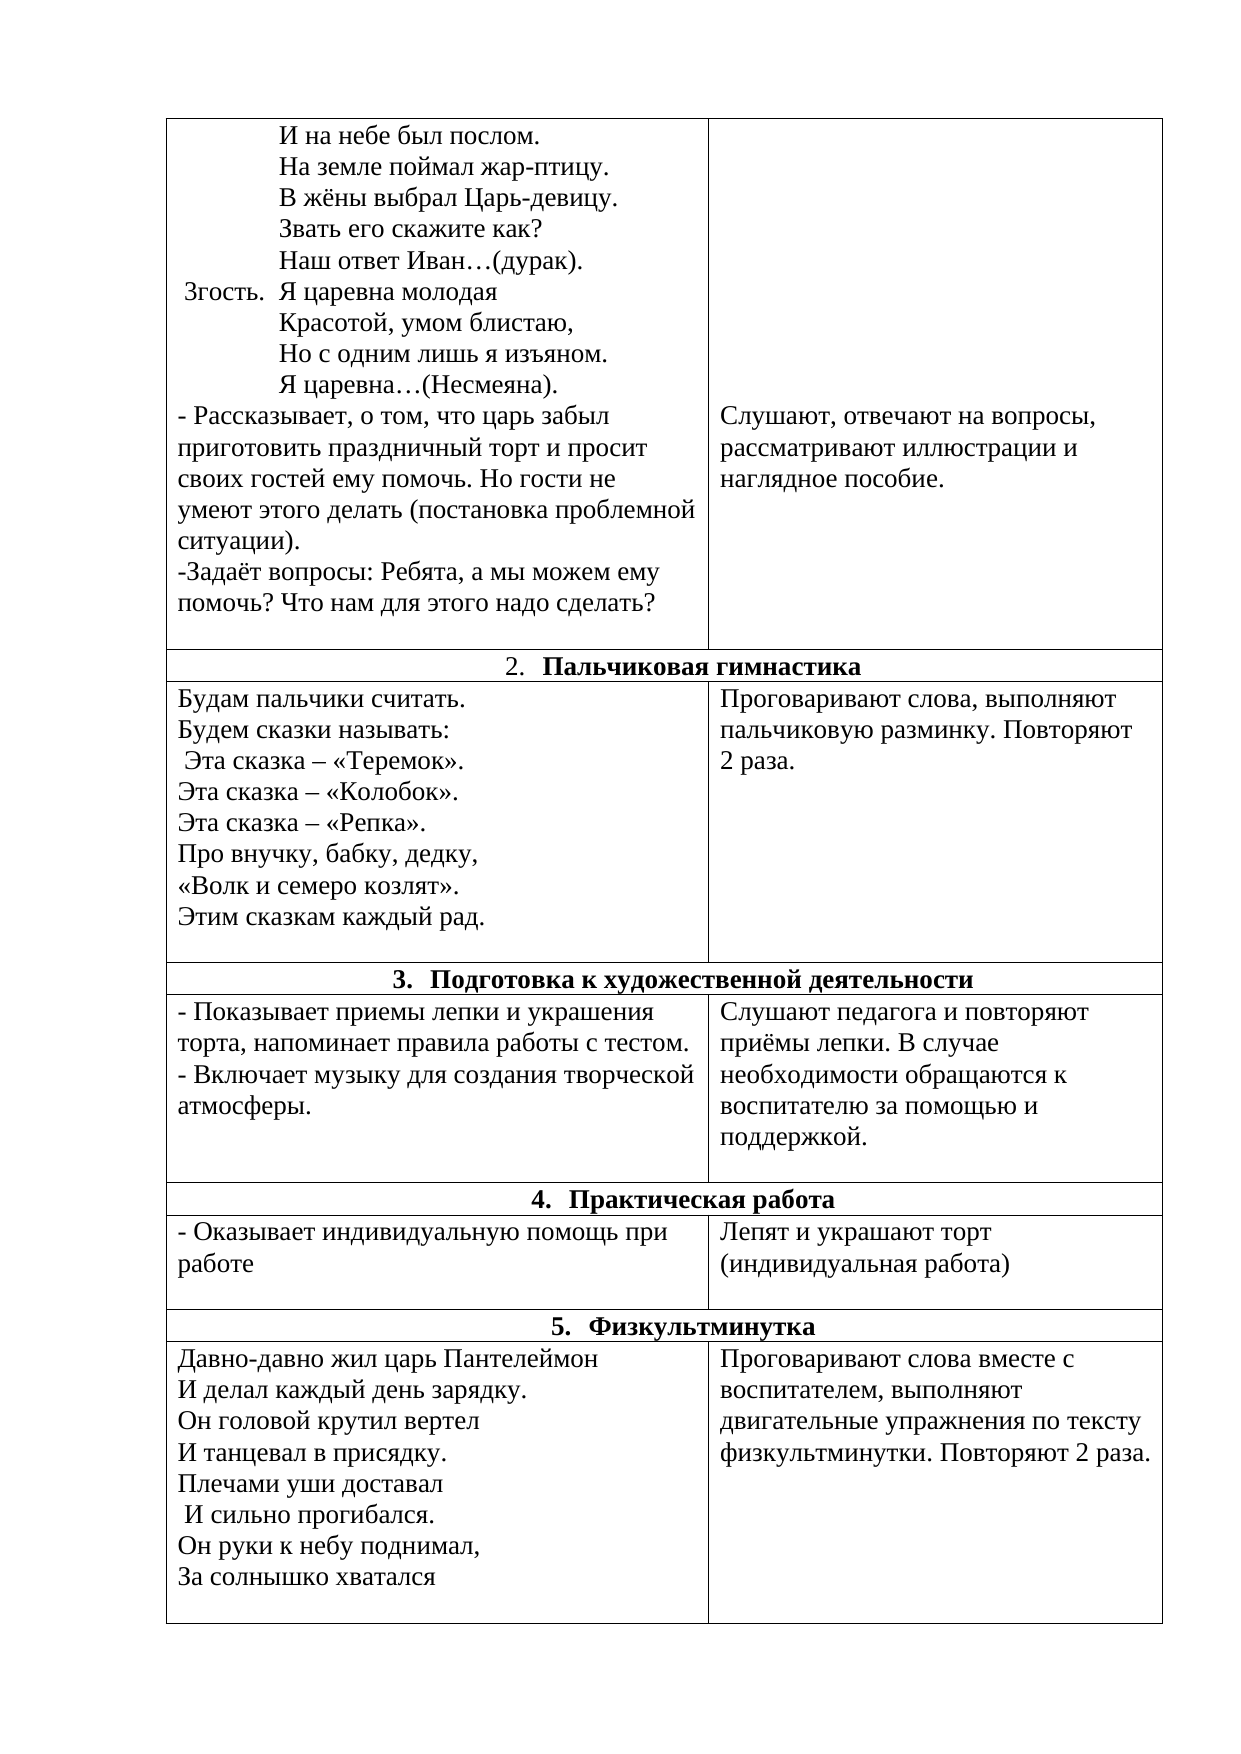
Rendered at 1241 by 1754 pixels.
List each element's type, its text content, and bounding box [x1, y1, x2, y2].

table_cell - Оказывает индивидуальную помощь при работе [167, 1216, 708, 1309]
table_cell - Показывает приемы лепки и украшения торта, напоминает правила работы с тестом. - Включает музыку для создания творческой атмосферы. [167, 995, 708, 1182]
table_cell Подготовка к художественной деятельности [167, 963, 1162, 994]
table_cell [167, 119, 708, 649]
table_cell Проговаривают слова, выполняют пальчиковую разминку. Повторяют 2 раза. [709, 682, 1162, 962]
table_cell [709, 119, 1162, 649]
table_cell Будам пальчики считать. Будем сказки называть: Эта сказка – «Теремок». Эта сказка – «Колобок». Эта сказка – «Репка». Про внучку, бабку, дедку, «Волк и семеро козлят». Этим сказкам каждый рад. [167, 682, 708, 962]
table_cell Проговаривают слова вместе с воспитателем, выполняют двигательные упражнения по тексту физкультминутки. Повторяют 2 раза. [709, 1342, 1162, 1622]
table_cell Давно-давно жил царь Пантелеймон И делал каждый день зарядку. Он головой крутил вертел И танцевал в присядку. Плечами уши доставал И сильно прогибался. Он руки к небу поднимал, За солнышко хватался [167, 1342, 708, 1622]
table_cell Пальчиковая гимнастика [167, 650, 1162, 681]
table_cell Слушают педагога и повторяют приёмы лепки. В случае необходимости обращаются к воспитателю за помощью и поддержкой. [709, 995, 1162, 1182]
table_cell Физкультминутка [167, 1310, 1162, 1341]
table_cell Лепят и украшают торт (индивидуальная работа) [709, 1216, 1162, 1309]
table_cell Практическая работа [167, 1183, 1162, 1214]
